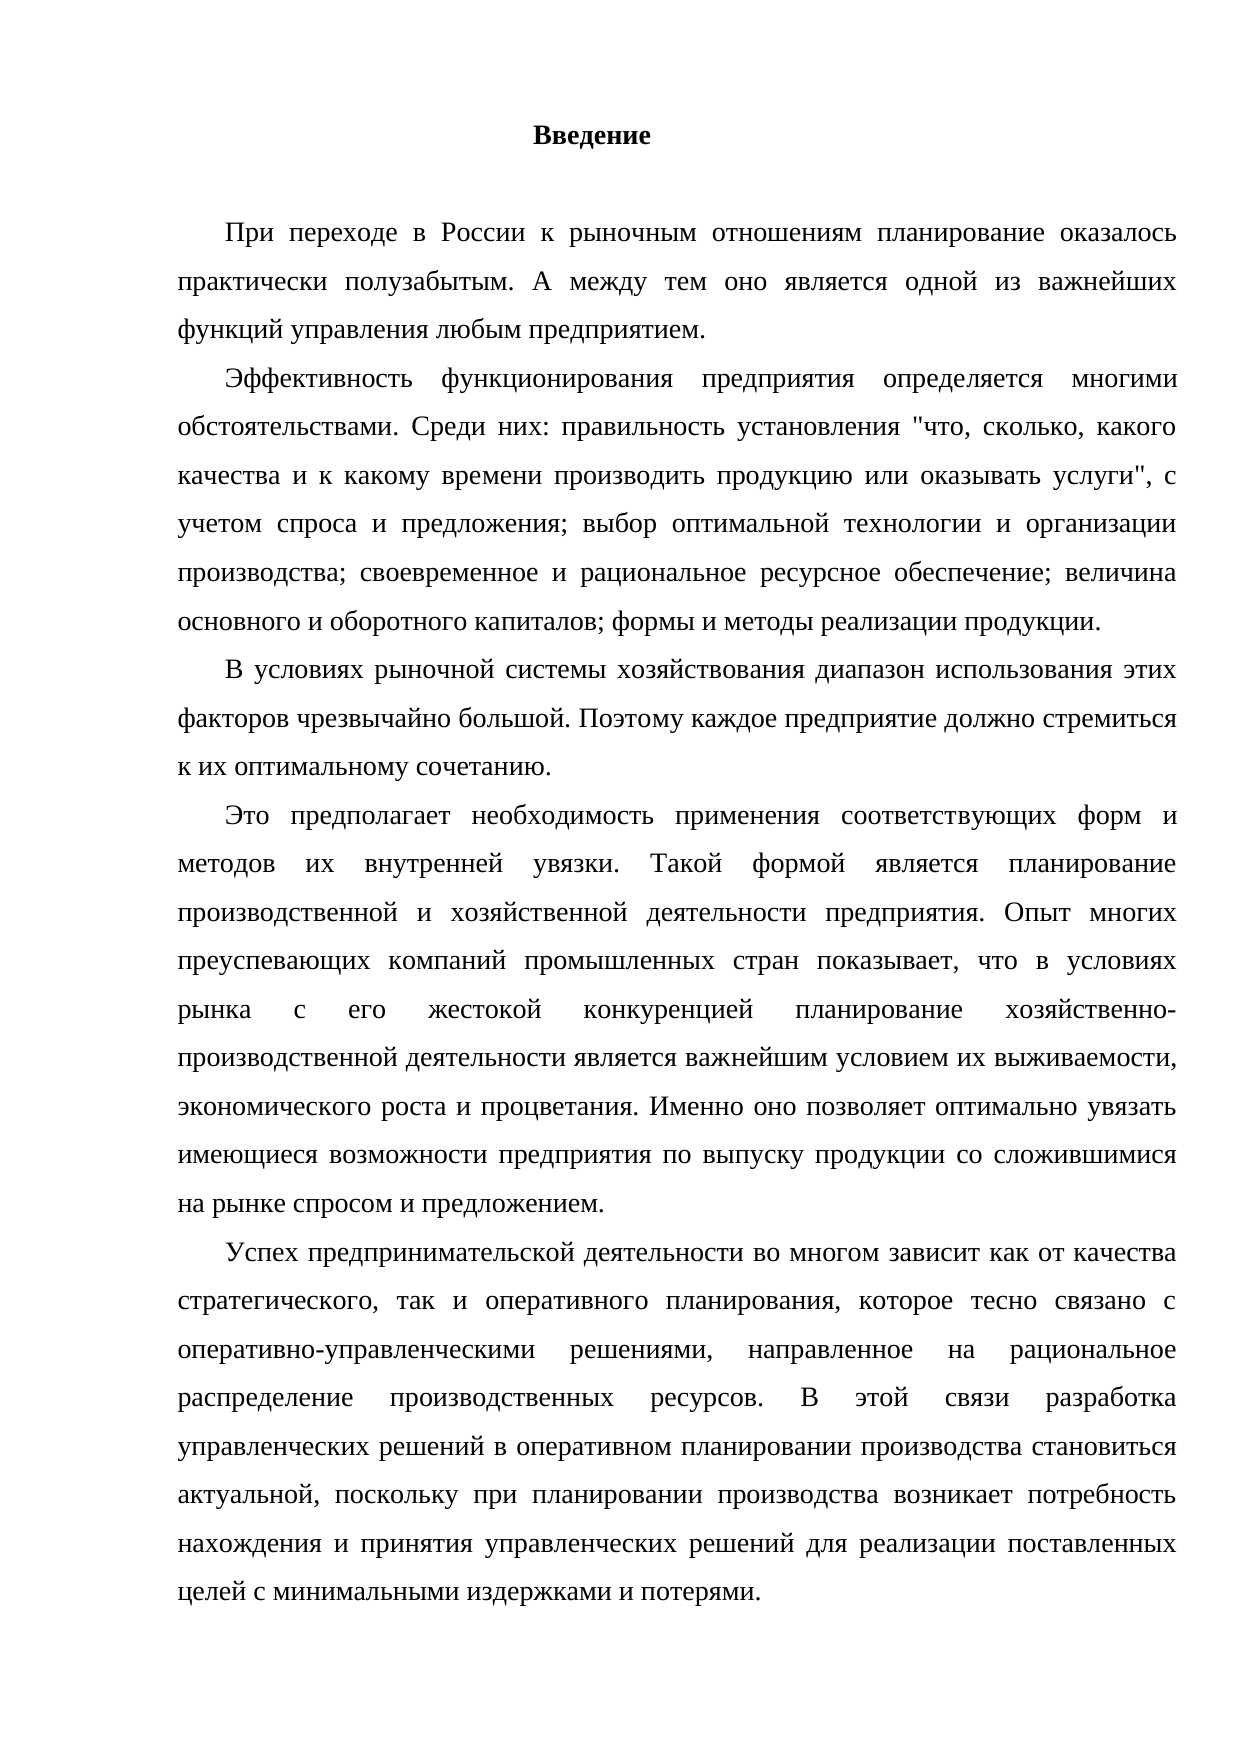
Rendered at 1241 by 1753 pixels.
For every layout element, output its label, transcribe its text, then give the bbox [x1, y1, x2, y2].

text Эффективность функционирования предприятия определяется многими обстоятельствами. Среди них: правильность установления "что, сколько, какого качества и к какому времени производить продукцию или оказывать услуги", с учетом спроса и предложения; выбор оптимальной технологии и организации производства; своевременное и рациональное ресурсное обеспечение; величина основного и оборотного капиталов; формы и методы реализации продукции. [177, 361, 1178, 636]
text Это предполагает необходимость применения соответствующих форм и методов их внутренней увязки. Такой формой является планирование производственной и хозяйственной деятельности предприятия. Опыт многих преуспевающих компаний промышленных стран показывает, что в условиях рынка с его жестокой конкуренцией планирование хозяйственно-производственной деятельности является важнейшим условием их выживаемости, экономического роста и процветания. Именно оно позволяет оптимально увязать имеющиеся возможности предприятия по выпуску продукции со сложившимися на рынке спросом и предложением. [177, 798, 1178, 1218]
text В условиях рыночной системы хозяйствования диапазон использования этих факторов чрезвычайно большой. Поэтому каждое предприятие должно стремиться к их оптимальному сочетанию. [177, 652, 1178, 782]
text При переходе в России к рыночным отношениям планирование оказалось практически полузабытым. А между тем оно является одной из важнейших функций управления любым предприятием. [177, 215, 1178, 345]
text Успех предпринимательской деятельности во многом зависит как от качества стратегического, так и оперативного планирования, которое тесно связано с оперативно-управленческими решениями, направленное на рациональное распределение производственных ресурсов. В этой связи разработка управленческих решений в оперативном планировании производства становиться актуальной, поскольку при планировании производства возникает потребность нахождения и принятия управленческих решений для реализации поставленных целей с минимальными издержками и потерями. [177, 1234, 1178, 1607]
text Введение [177, 118, 1178, 151]
